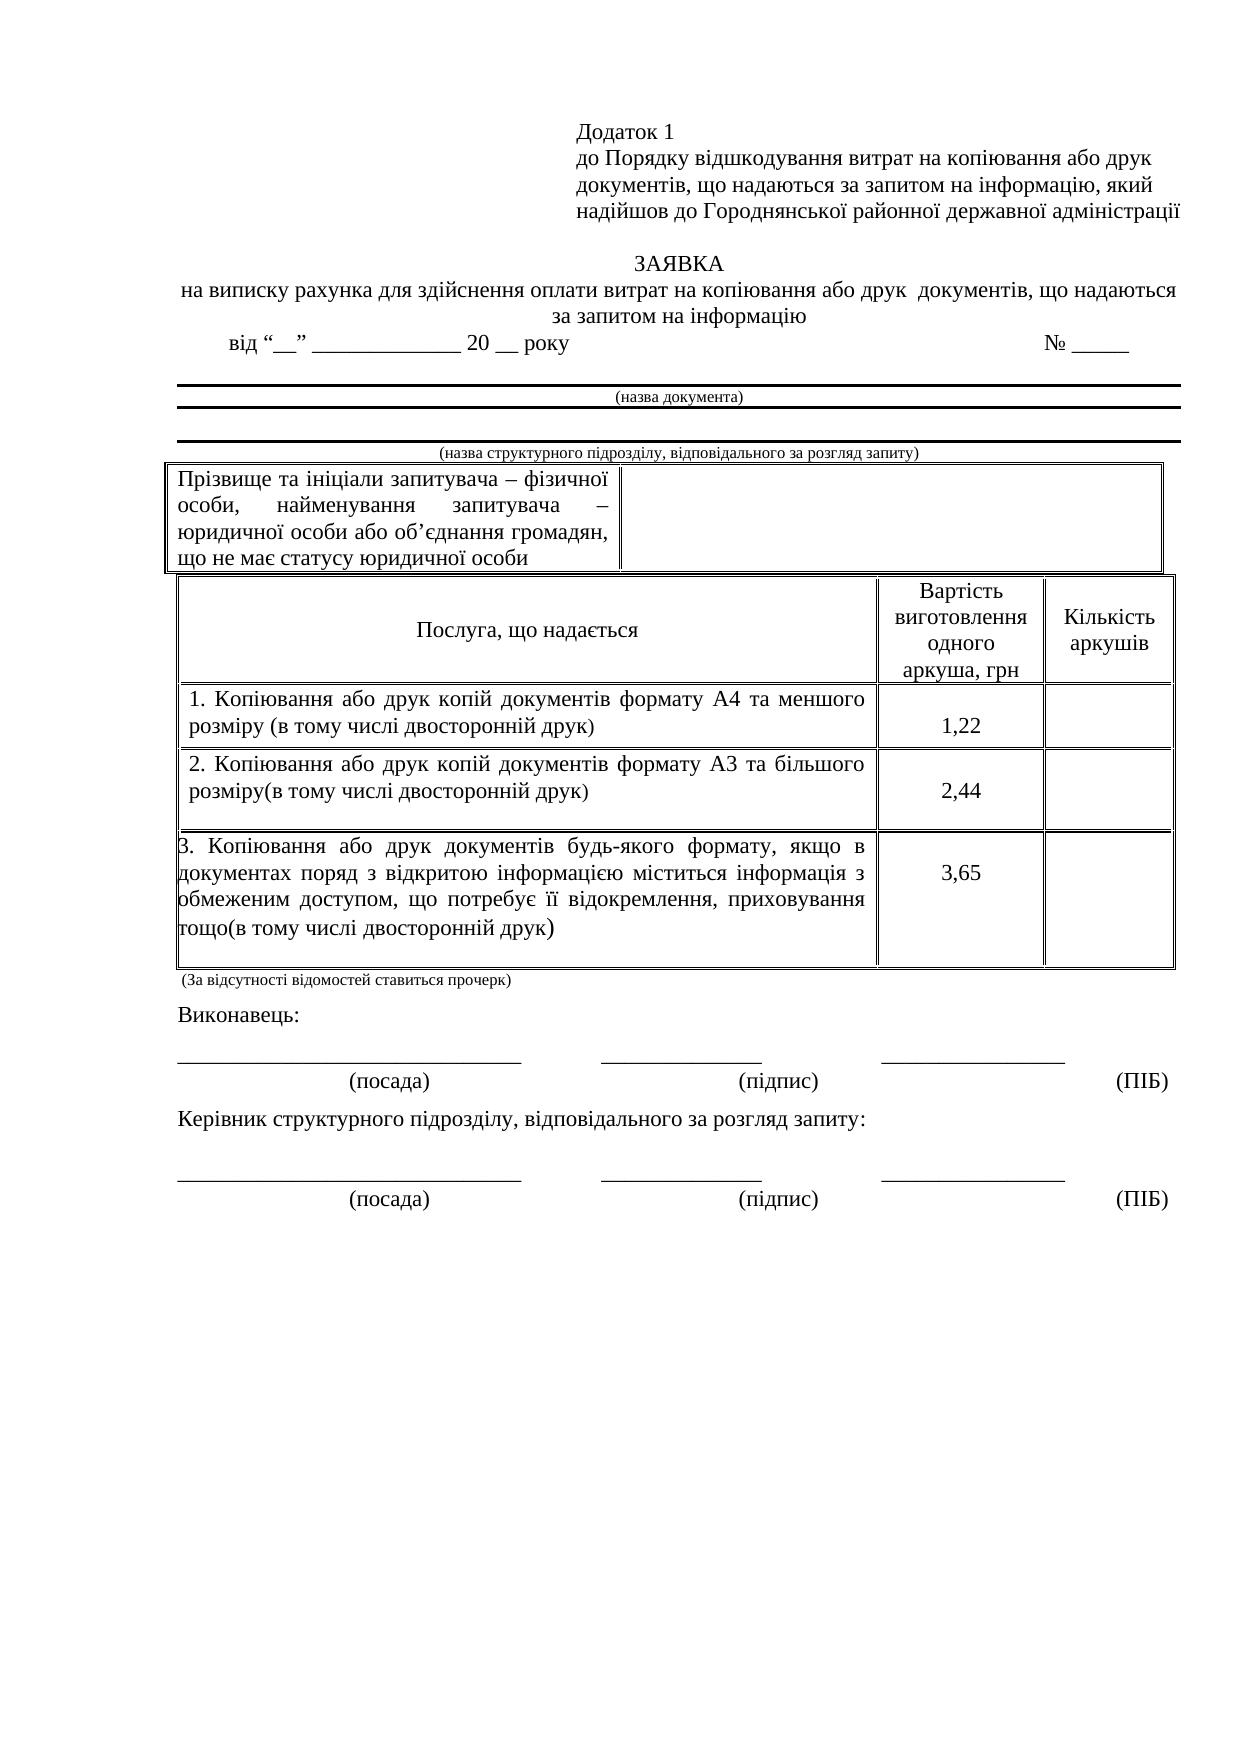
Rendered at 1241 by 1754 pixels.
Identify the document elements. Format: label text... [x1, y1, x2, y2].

table_cell 2. Копіювання або друк копій документів формату А3 та більшого розміру(в тому числі двосторонній друк) [177, 747, 877, 829]
table_header Прізвище та ініціали запитувача – фізичної особи, найменування запитувача – юридичної особи або об’єднання громадян, що не має статусу юридичної особи [168, 465, 620, 571]
table_cell [1045, 682, 1174, 747]
table_cell [1045, 747, 1174, 829]
text Керівник структурного підрозділу, відповідального за розгляд запиту: [177, 1106, 1181, 1132]
text до Порядку відшкодування витрат на копіювання або друк документів, що надаються за запитом на інформацію, який надійшов до Городнянської районної державної адміністрації [576, 144, 1181, 223]
text (назва структурного підрозділу, відповідального за розгляд запиту) [177, 443, 1181, 462]
table_cell 3,65 [877, 829, 1045, 967]
table_header Вартість виготовлення одного аркуша, грн [877, 575, 1045, 682]
text (посада) (підпис) (ПІБ) [177, 1184, 1181, 1211]
text Виконавець: [177, 1001, 1181, 1028]
table_cell 2,44 [879, 750, 1043, 829]
text (назва документа) [177, 387, 1181, 406]
table_header Кількість аркушів [1045, 577, 1173, 682]
text ЗАЯВКА [177, 250, 1181, 276]
table_cell 3. Копіювання або друк документів будь-якого формату, якщо в документах поряд з відкритою інформацією міститься інформація з обмеженим доступом, що потребує її відокремлення, приховування тощо(в тому числі двосторонній друк) [177, 829, 877, 967]
text ______________________________ ______________ ________________ [177, 1158, 1181, 1184]
table_cell [1045, 829, 1174, 967]
table_cell 1,22 [879, 685, 1043, 747]
text на виписку рахунка для здійснення оплати витрат на копіювання або друк документів, що надаються за запитом на інформацію [177, 276, 1181, 329]
text (посада) (підпис) (ПІБ) [177, 1067, 1181, 1093]
text (За відсутності відомостей ставиться прочерк) [177, 970, 1181, 989]
table_header [620, 465, 1161, 571]
table_header Послуга, що надається [179, 577, 877, 682]
text від “__” _____________ 20 __ року № _____ [177, 329, 1181, 355]
table_cell 1. Копіювання або друк копій документів формату А4 та меншого розміру (в тому числі двосторонній друк) [177, 682, 877, 747]
text ______________________________ ______________ ________________ [177, 1040, 1181, 1067]
text Додаток 1 [576, 118, 1181, 144]
